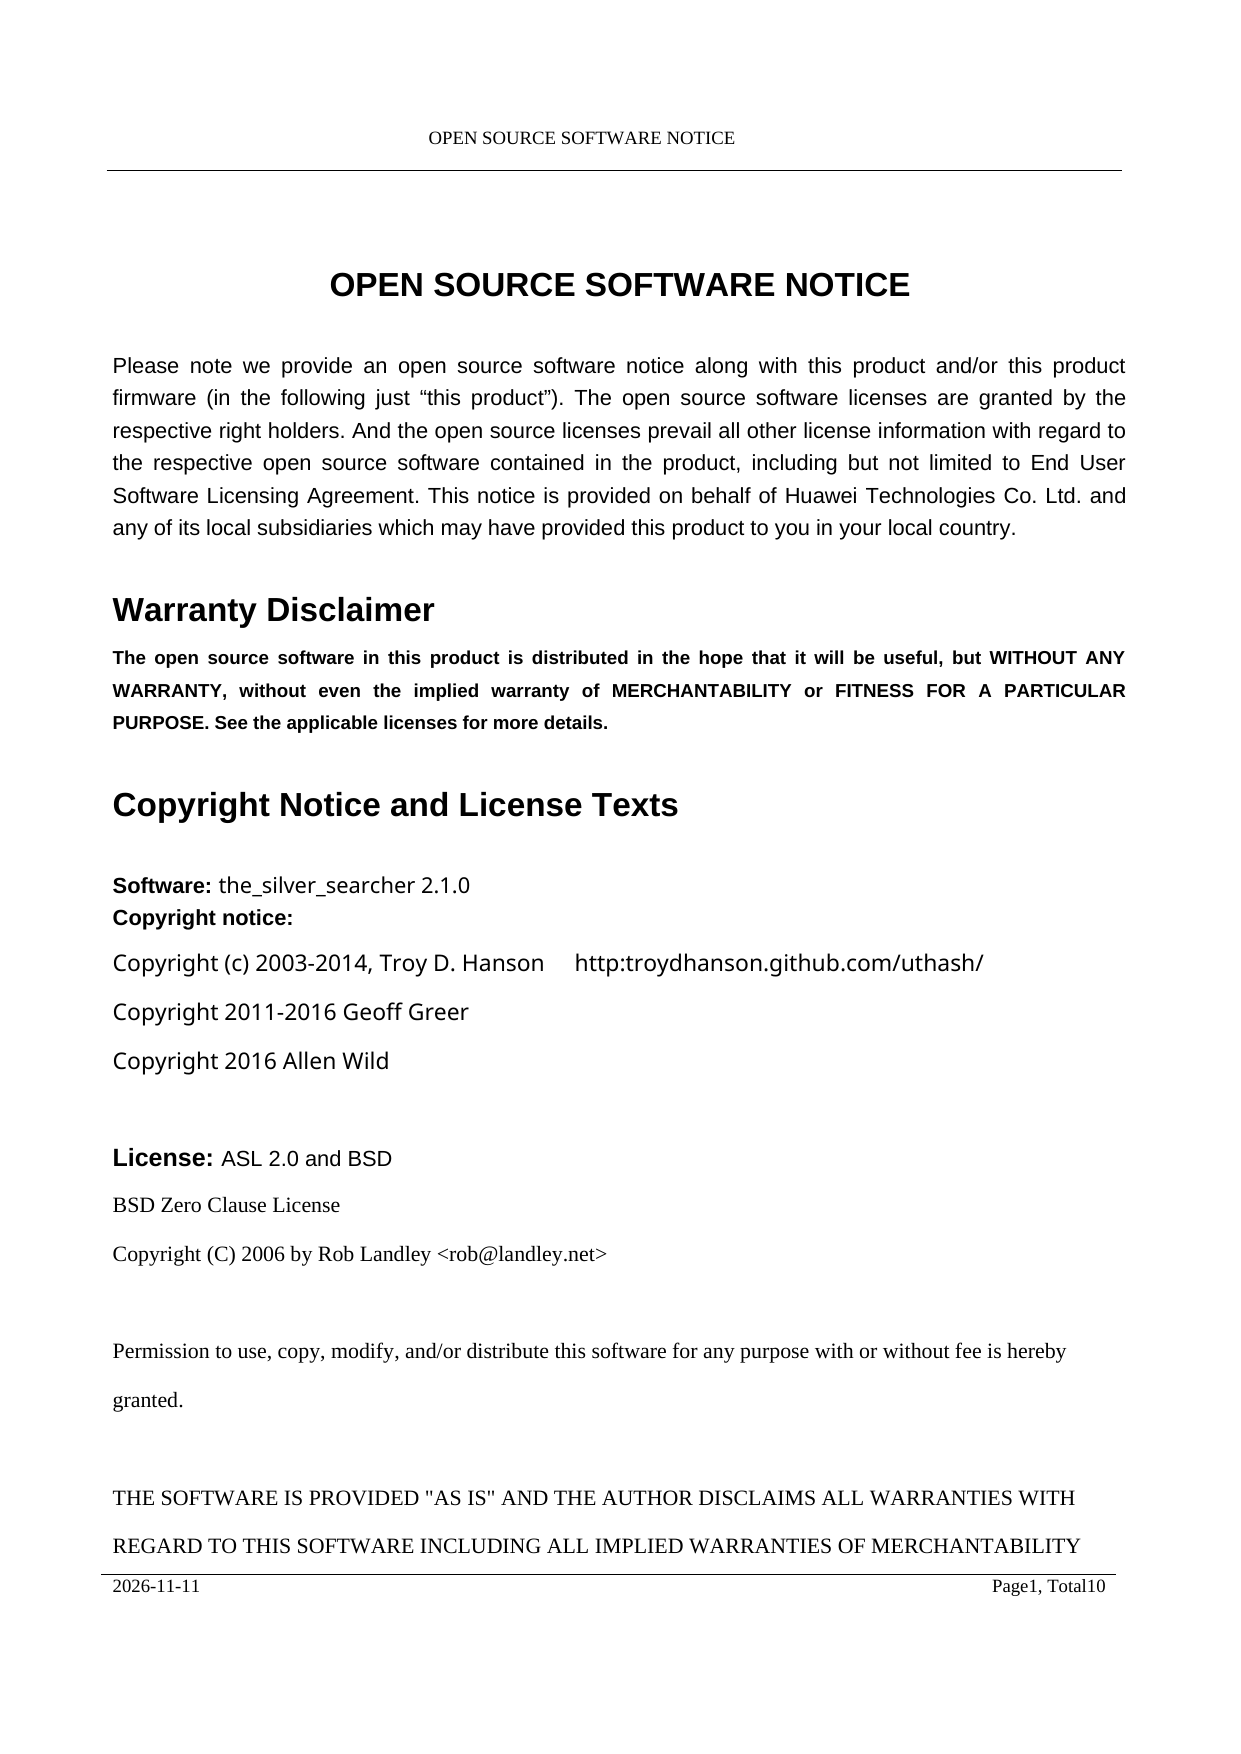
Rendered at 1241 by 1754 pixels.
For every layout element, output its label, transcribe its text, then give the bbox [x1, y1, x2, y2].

text Please note we provide an open source software notice along with this product and/or this product firmware (in the following just “this product”). The open source software licenses are granted by the respective right holders. And the open source licenses prevail all other license information with regard to the respective open source software contained in the product, including but not limited to End User Software Licensing Agreement. This notice is provided on behalf of Huawei Technologies Co. Ltd. and any of its local subsidiaries which may have provided this product to you in your local country. [112, 349, 1128, 544]
text Copyright Notice and License Texts [112, 771, 1128, 836]
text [112, 1188, 1128, 1562]
text License: ASL 2.0 and BSD [112, 1142, 1128, 1174]
text The open source software in this product is distributed in the hope that it will be useful, but WITHOUT ANY WARRANTY, without even the implied warranty of MERCHANTABILITY or FITNESS FOR A PARTICULAR PURPOSE. See the applicable licenses for more details. [112, 641, 1128, 739]
text Warranty Disclaimer [112, 576, 1128, 641]
text Copyright notice: [112, 901, 1128, 934]
text OPEN SOURCE SOFTWARE NOTICE [112, 251, 1128, 316]
text Copyright (c) 2003-2014, Troy D. Hanson http:troydhanson.github.com/uthash/ Copyright 2011-2016 Geoff Greer Copyright 2016 Allen Wild [112, 947, 1128, 1125]
text Software: the_silver_searcher 2.1.0 [112, 869, 1128, 901]
